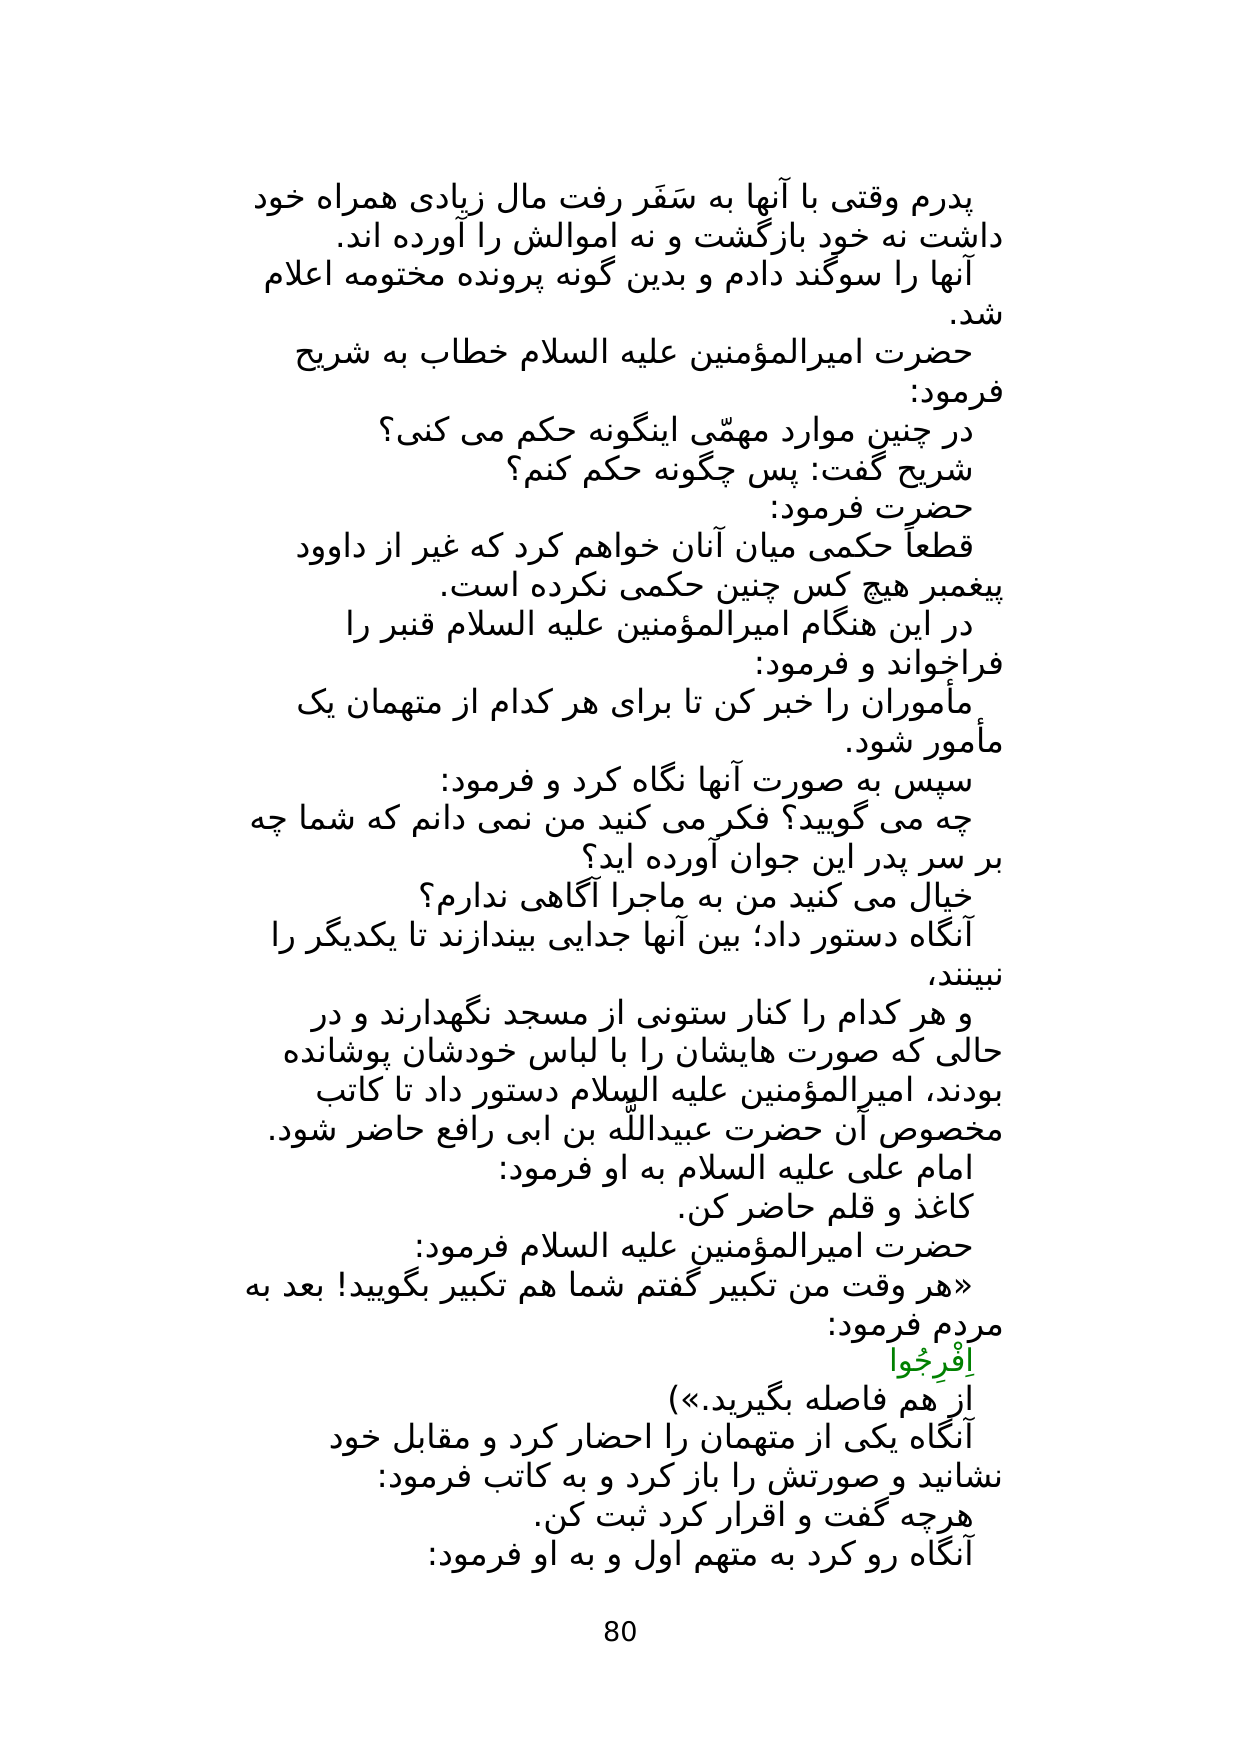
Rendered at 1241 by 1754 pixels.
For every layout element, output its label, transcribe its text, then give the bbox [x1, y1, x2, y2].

text حضرت فرمود: [236, 488, 1004, 527]
text چه می گویید؟ فکر می کنید من نمی دانم که شما چه بر سر پدر این جوان آورده اید؟ [236, 799, 1004, 877]
text هرچه گفت و اقرار کرد ثبت کن. [236, 1496, 1004, 1534]
text و هر کدام را کنار ستونی از مسجد نگهدارند و در حالی که صورت هایشان را با لباس خودشان پوشانده بودند، امیرالمؤمنین علیه السلام دستور داد تا کاتب مخصوص آن حضرت عبیداللَّه بن ابی رافع حاضر شود. [236, 993, 1004, 1148]
text از هم فاصله بگیرید.») [236, 1379, 1004, 1418]
text در این هنگام امیرالمؤمنین علیه السلام قنبر را فراخواند و فرمود: [236, 604, 1004, 682]
text حضرت امیرالمؤمنین علیه السلام فرمود: [236, 1226, 1004, 1265]
text پدرم وقتی با آنها به سَفَر رفت مال زیادی همراه خود داشت نه خود بازگشت و نه اموالش را آورده اند. [236, 177, 1004, 255]
text قطعاً حکمی میان آنان خواهم کرد که غیر از داوود پیغمبر هیچ کس چنین حکمی نکرده است. [236, 527, 1004, 604]
text سپس به صورت آنها نگاه کرد و فرمود: [236, 760, 1004, 799]
text شریح گفت: پس چگونه حکم کنم؟ [236, 449, 1004, 488]
text حضرت امیرالمؤمنین علیه السلام خطاب به شریح فرمود: [236, 333, 1004, 410]
text امام علی علیه السلام به او فرمود: [236, 1148, 1004, 1187]
text مأموران را خبر کن تا برای هر کدام از متهمان یک مأمور شود. [236, 682, 1004, 760]
text آنگاه یکی از متهمان را احضار کرد و مقابل خود نشانید و صورتش را باز کرد و به کاتب فرمود: [236, 1418, 1004, 1496]
text اِفْرِجُوا [236, 1343, 1004, 1379]
text خیال می کنید من به ماجرا آگاهی ندارم؟ [236, 877, 1004, 915]
text آنگاه دستور داد؛ بین آنها جدایی بیندازند تا یکدیگر را نبینند، [236, 915, 1004, 993]
text آنگاه رو کرد به متهم اول و به او فرمود: [236, 1534, 1004, 1573]
text آنها را سوگند دادم و بدین گونه پرونده مختومه اعلام شد. [236, 255, 1004, 333]
text کاغذ و قلم حاضر کن. [236, 1187, 1004, 1226]
text «هر وقت من تکبیر گفتم شما هم تکبیر بگویید! بعد به مردم فرمود: [236, 1265, 1004, 1343]
text در چنین موارد مهمّی اینگونه حکم می کنی؟ [236, 410, 1004, 449]
